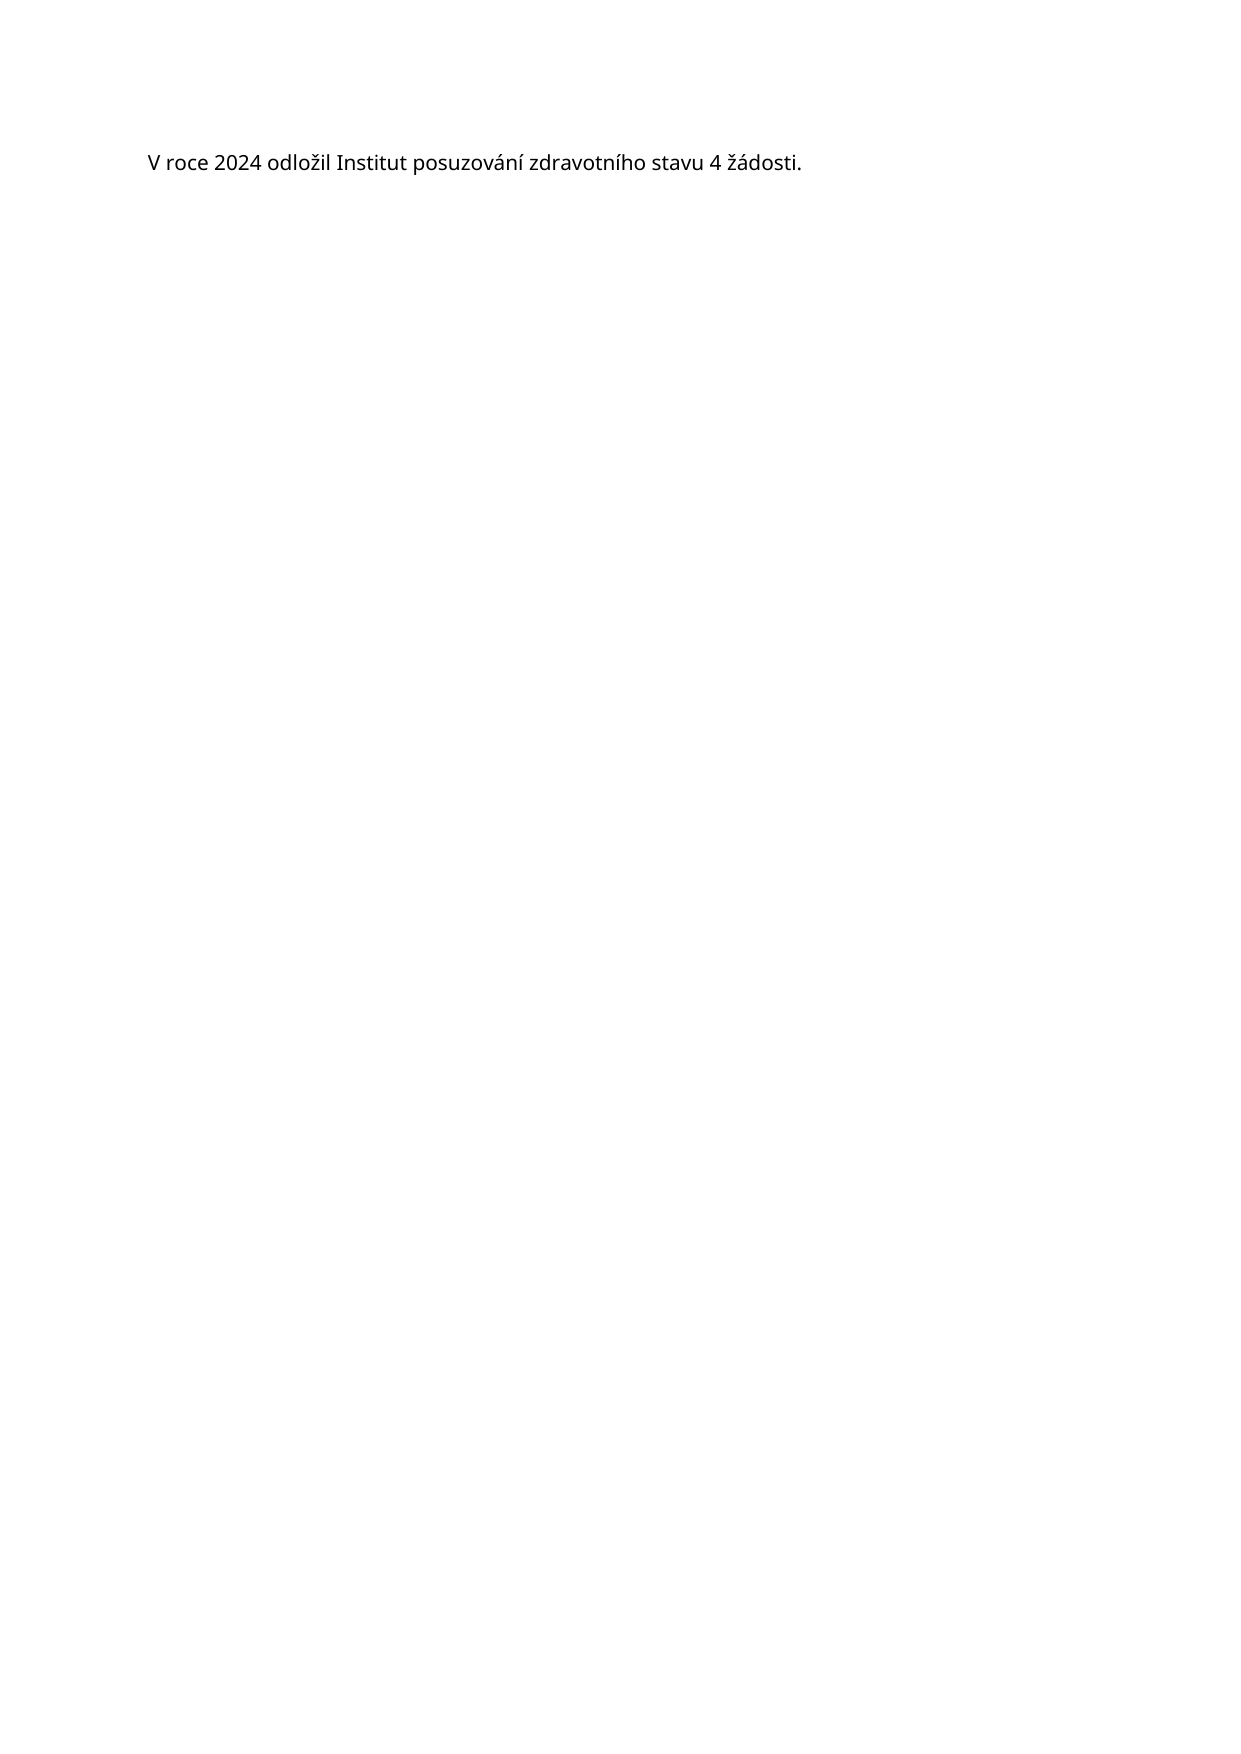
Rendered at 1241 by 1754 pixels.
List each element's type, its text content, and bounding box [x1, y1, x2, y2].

text V roce 2024 odložil Institut posuzování zdravotního stavu 4 žádosti. [148, 148, 1093, 176]
